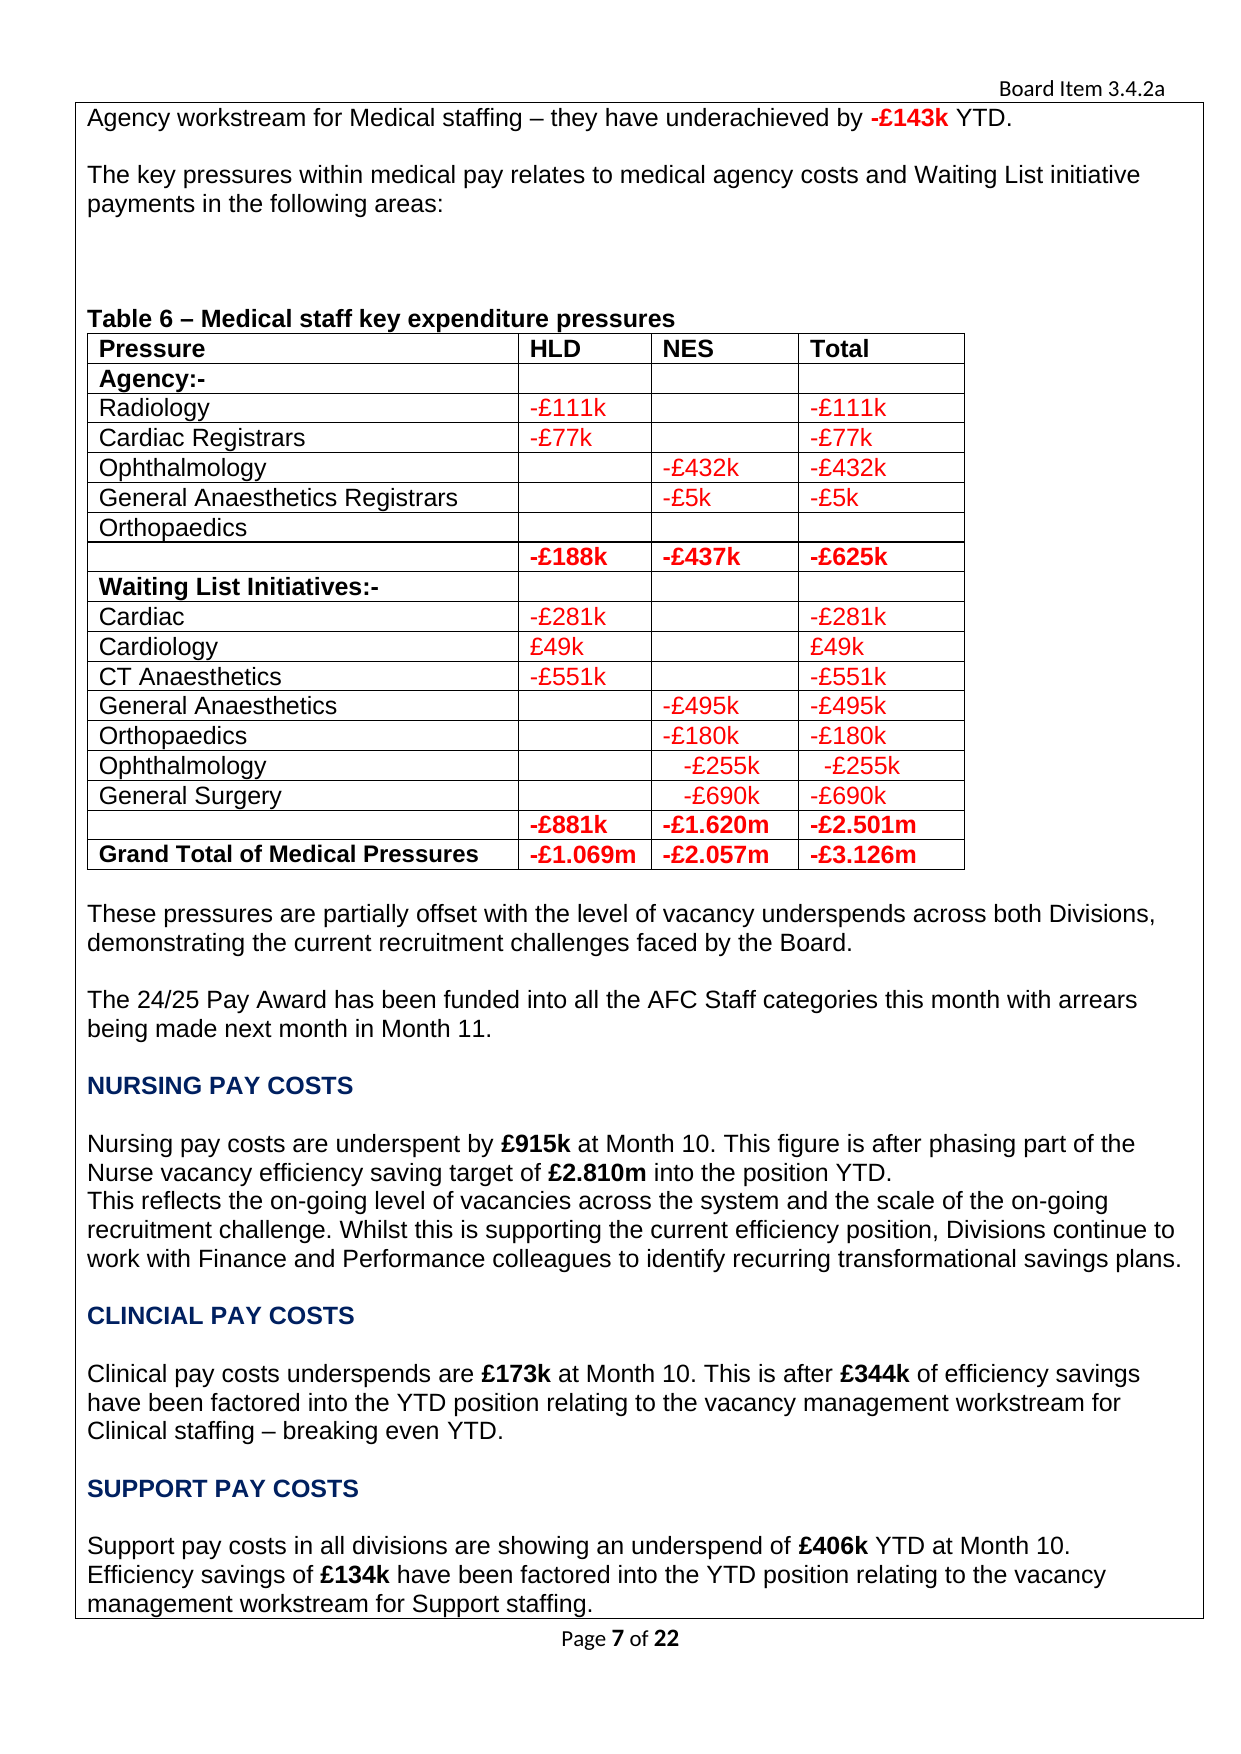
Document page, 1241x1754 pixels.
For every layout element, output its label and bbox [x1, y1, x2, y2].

table_cell [76, 103, 1203, 1618]
